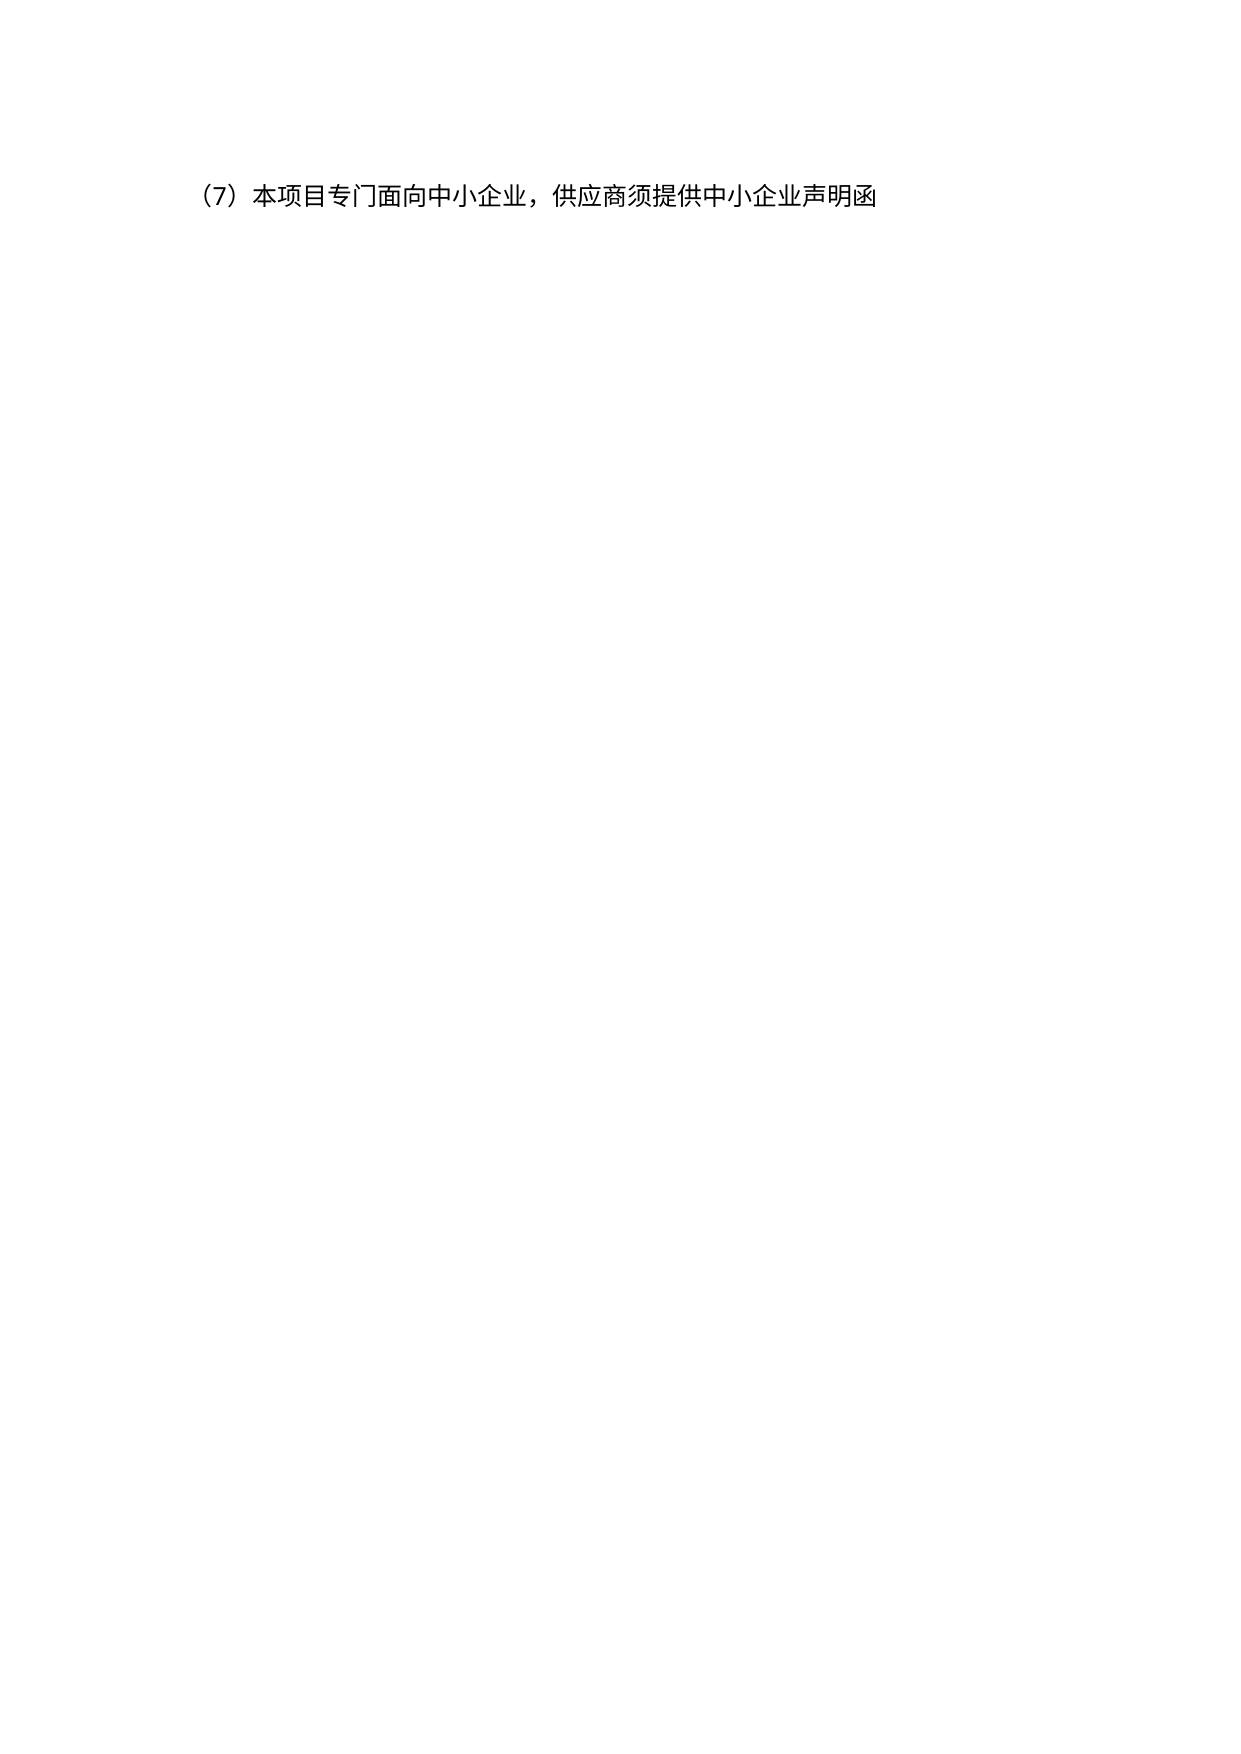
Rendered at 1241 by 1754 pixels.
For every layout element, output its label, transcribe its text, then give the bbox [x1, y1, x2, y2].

text （7）本项目专门面向中小企业，供应商须提供中小企业声明函 [187, 162, 1053, 227]
